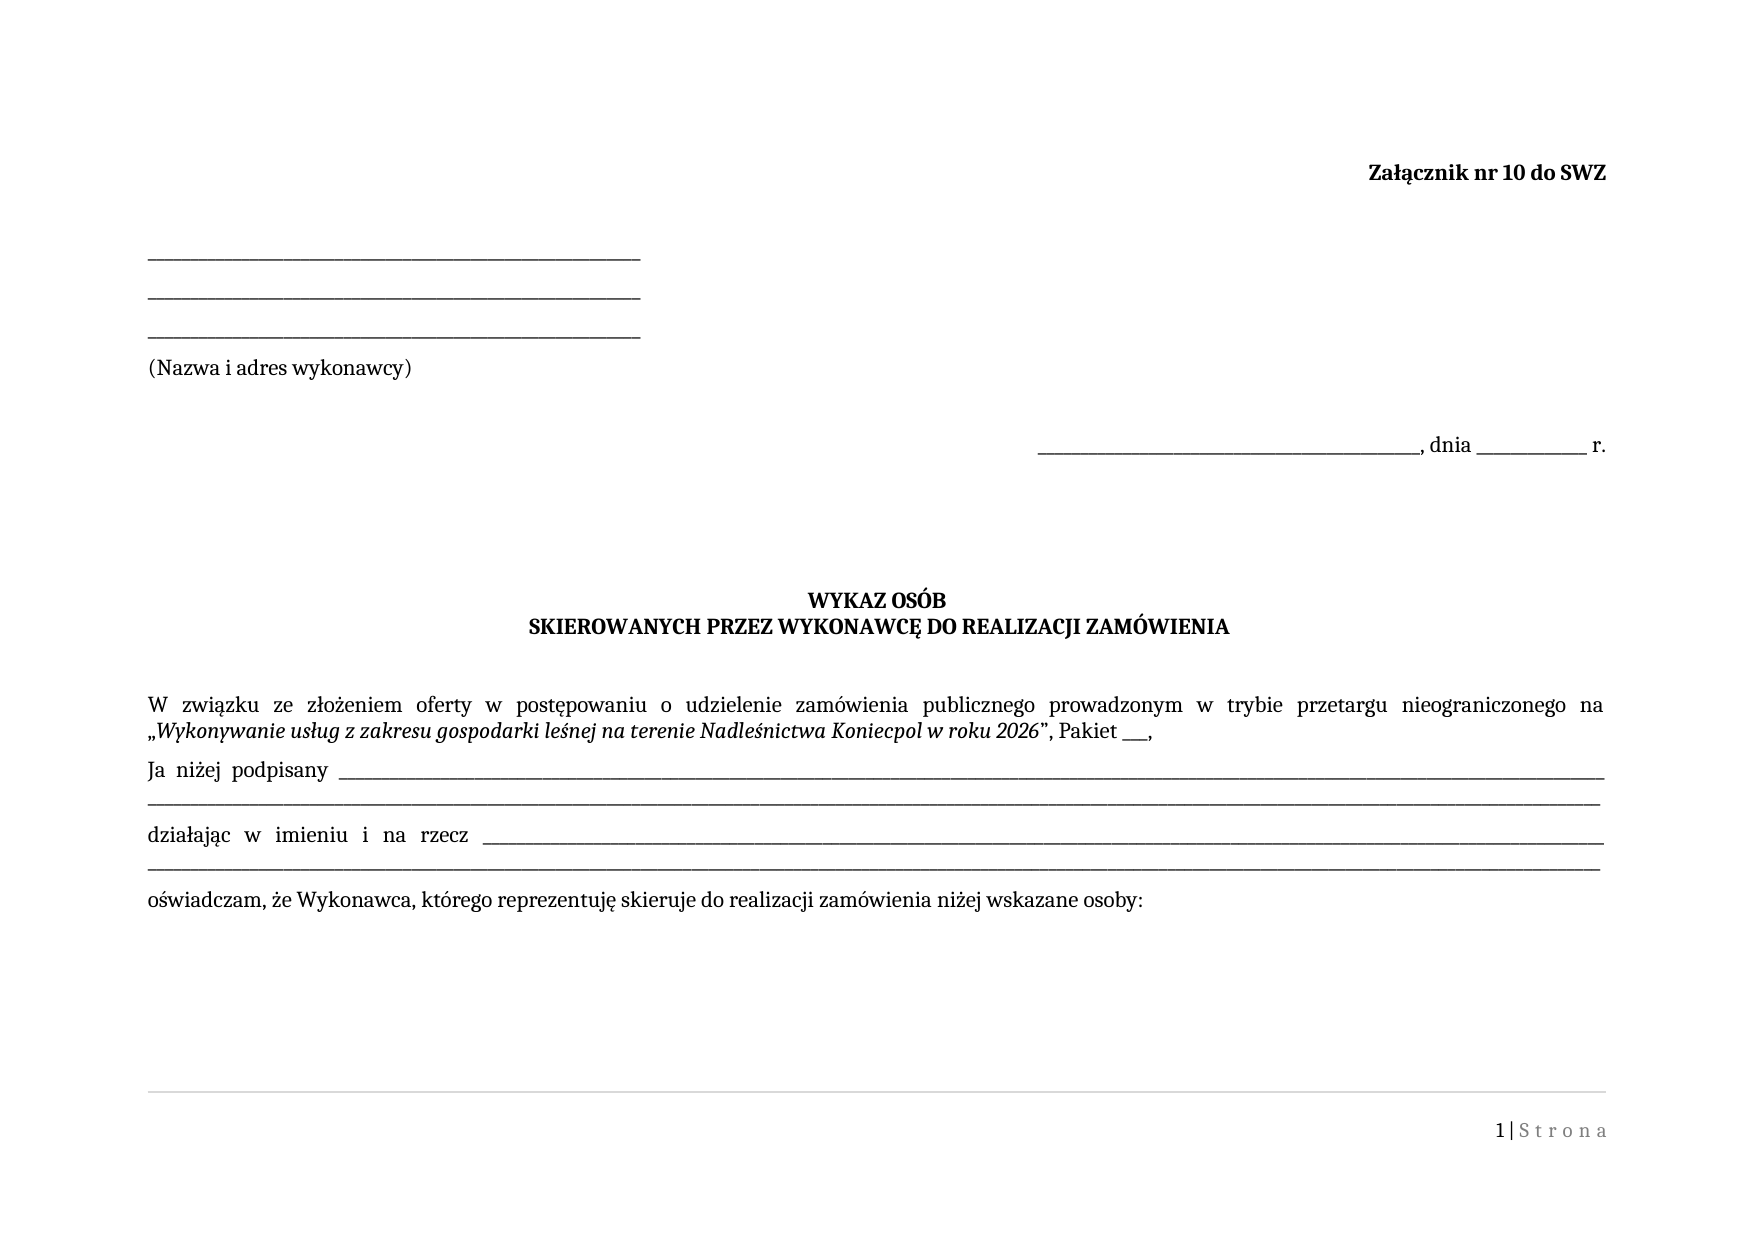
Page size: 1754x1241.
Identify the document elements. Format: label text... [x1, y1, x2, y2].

text Ja niżej podpisany _____________________________________________________________________________________________________________________________________________________ ___________________________________________________________________________________________________________________________________________________________________________ [148, 757, 1606, 809]
text oświadczam, że Wykonawca, którego reprezentuję skieruje do realizacji zamówienia niżej wskazane osoby: [148, 887, 1606, 913]
text __________________________________________________________ [148, 316, 1606, 342]
text __________________________________________________________ [148, 238, 1606, 264]
text (Nazwa i adres wykonawcy) [148, 354, 1606, 381]
text __________________________________________________________ [148, 277, 1606, 303]
text działając w imieniu i na rzecz ____________________________________________________________________________________________________________________________________ ___________________________________________________________________________________________________________________________________________________________________________ [148, 822, 1606, 875]
text _____________________________________________, dnia _____________ r. [148, 432, 1606, 458]
text WYKAZ OSÓB SKIEROWANYCH PRZEZ WYKONAWCĘ DO REALIZACJI ZAMÓWIENIA [148, 587, 1606, 640]
text W związku ze złożeniem oferty w postępowaniu o udzielenie zamówienia publicznego prowadzonym w trybie przetargu nieograniczonego na „Wykonywanie usług z zakresu gospodarki leśnej na terenie Nadleśnictwa Koniecpol w roku 2026”, Pakiet ___, [148, 692, 1606, 744]
text Załącznik nr 10 do SWZ [148, 160, 1606, 186]
